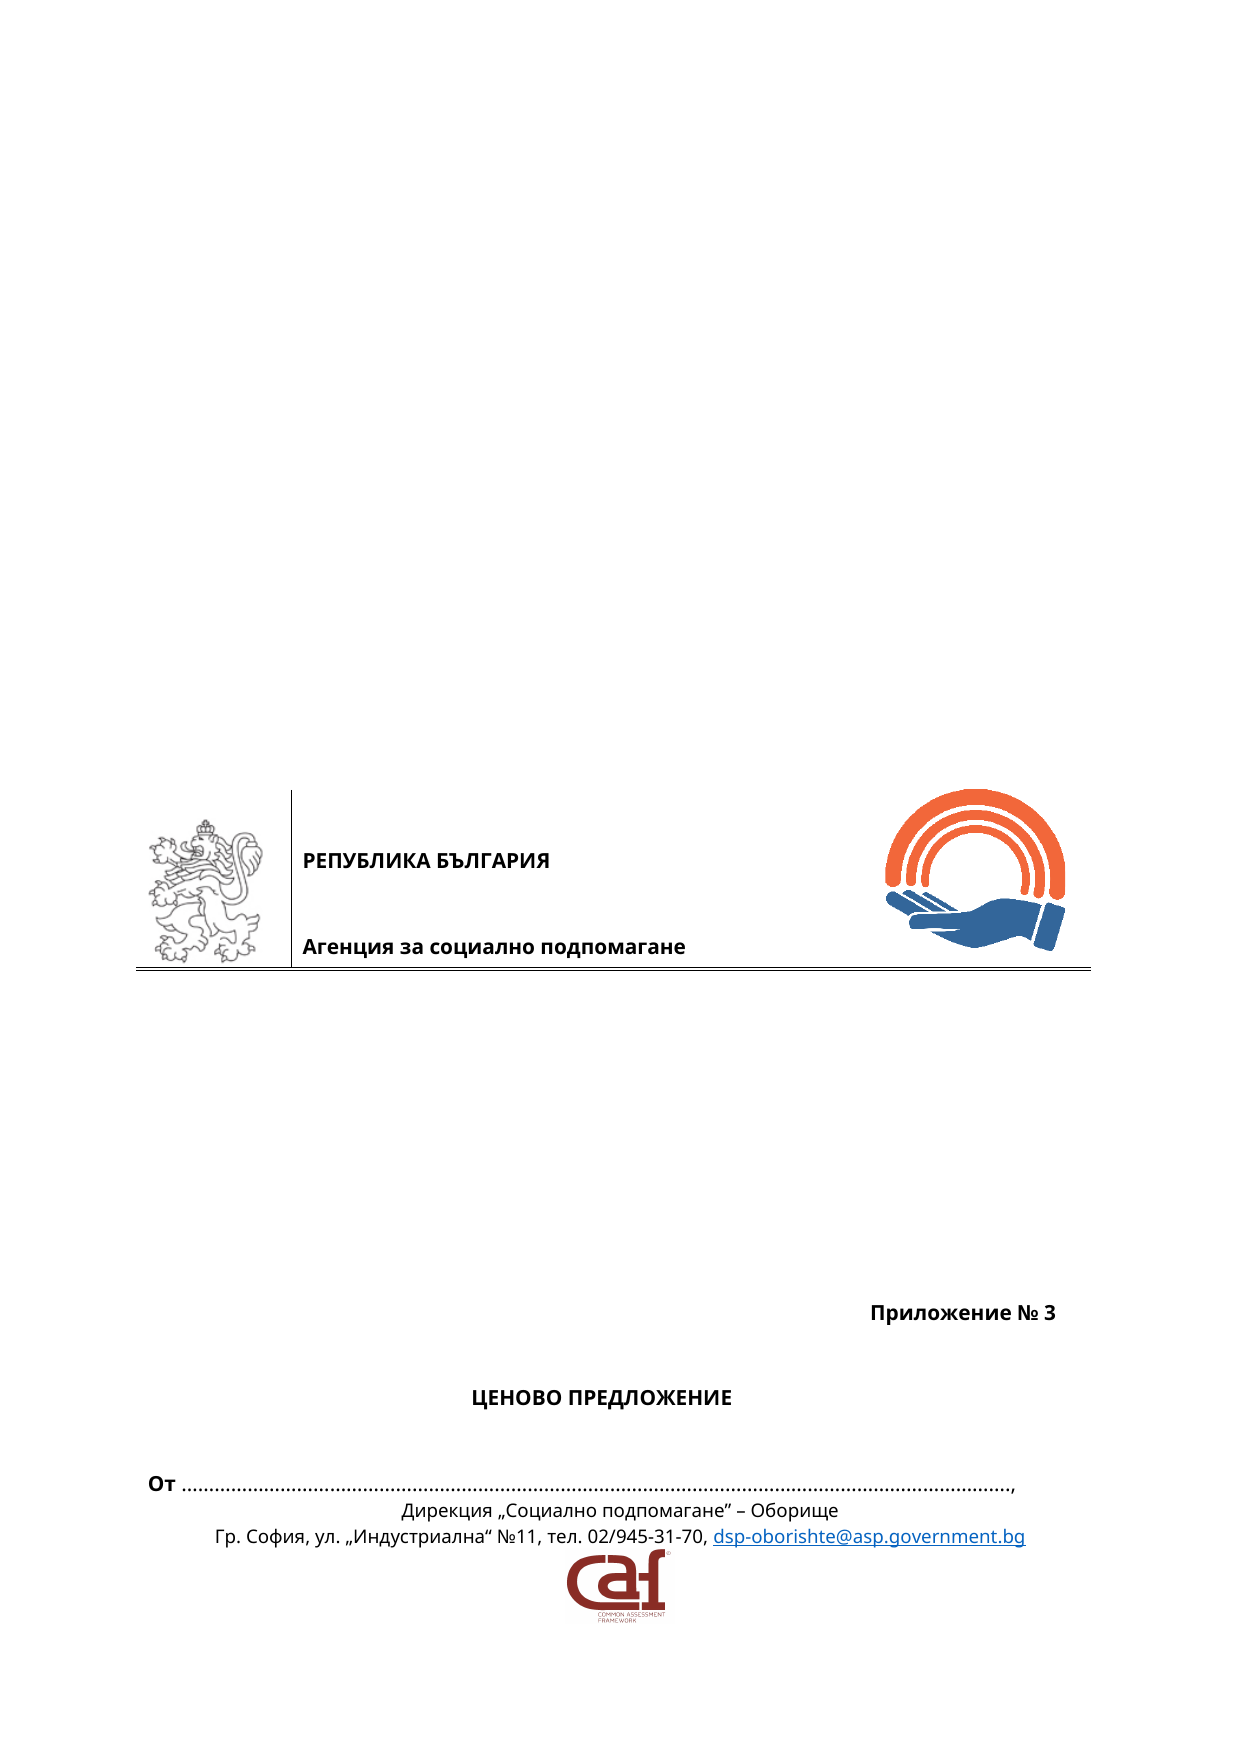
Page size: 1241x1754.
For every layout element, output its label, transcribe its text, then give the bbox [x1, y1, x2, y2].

text Приложение № 3 [148, 1298, 1056, 1327]
table_header РЕПУБЛИКА БЪЛГАРИЯ Агенция за социално подпомагане [292, 790, 874, 967]
picture [885, 789, 1065, 951]
table_header [874, 790, 1091, 967]
table_header [136, 790, 291, 967]
text ЦЕНОВО ПРЕДЛОЖЕНИЕ [148, 1383, 1056, 1412]
picture [147, 818, 265, 967]
text От ……………………………………………………………………………………………………………………………………., [148, 1469, 1056, 1497]
